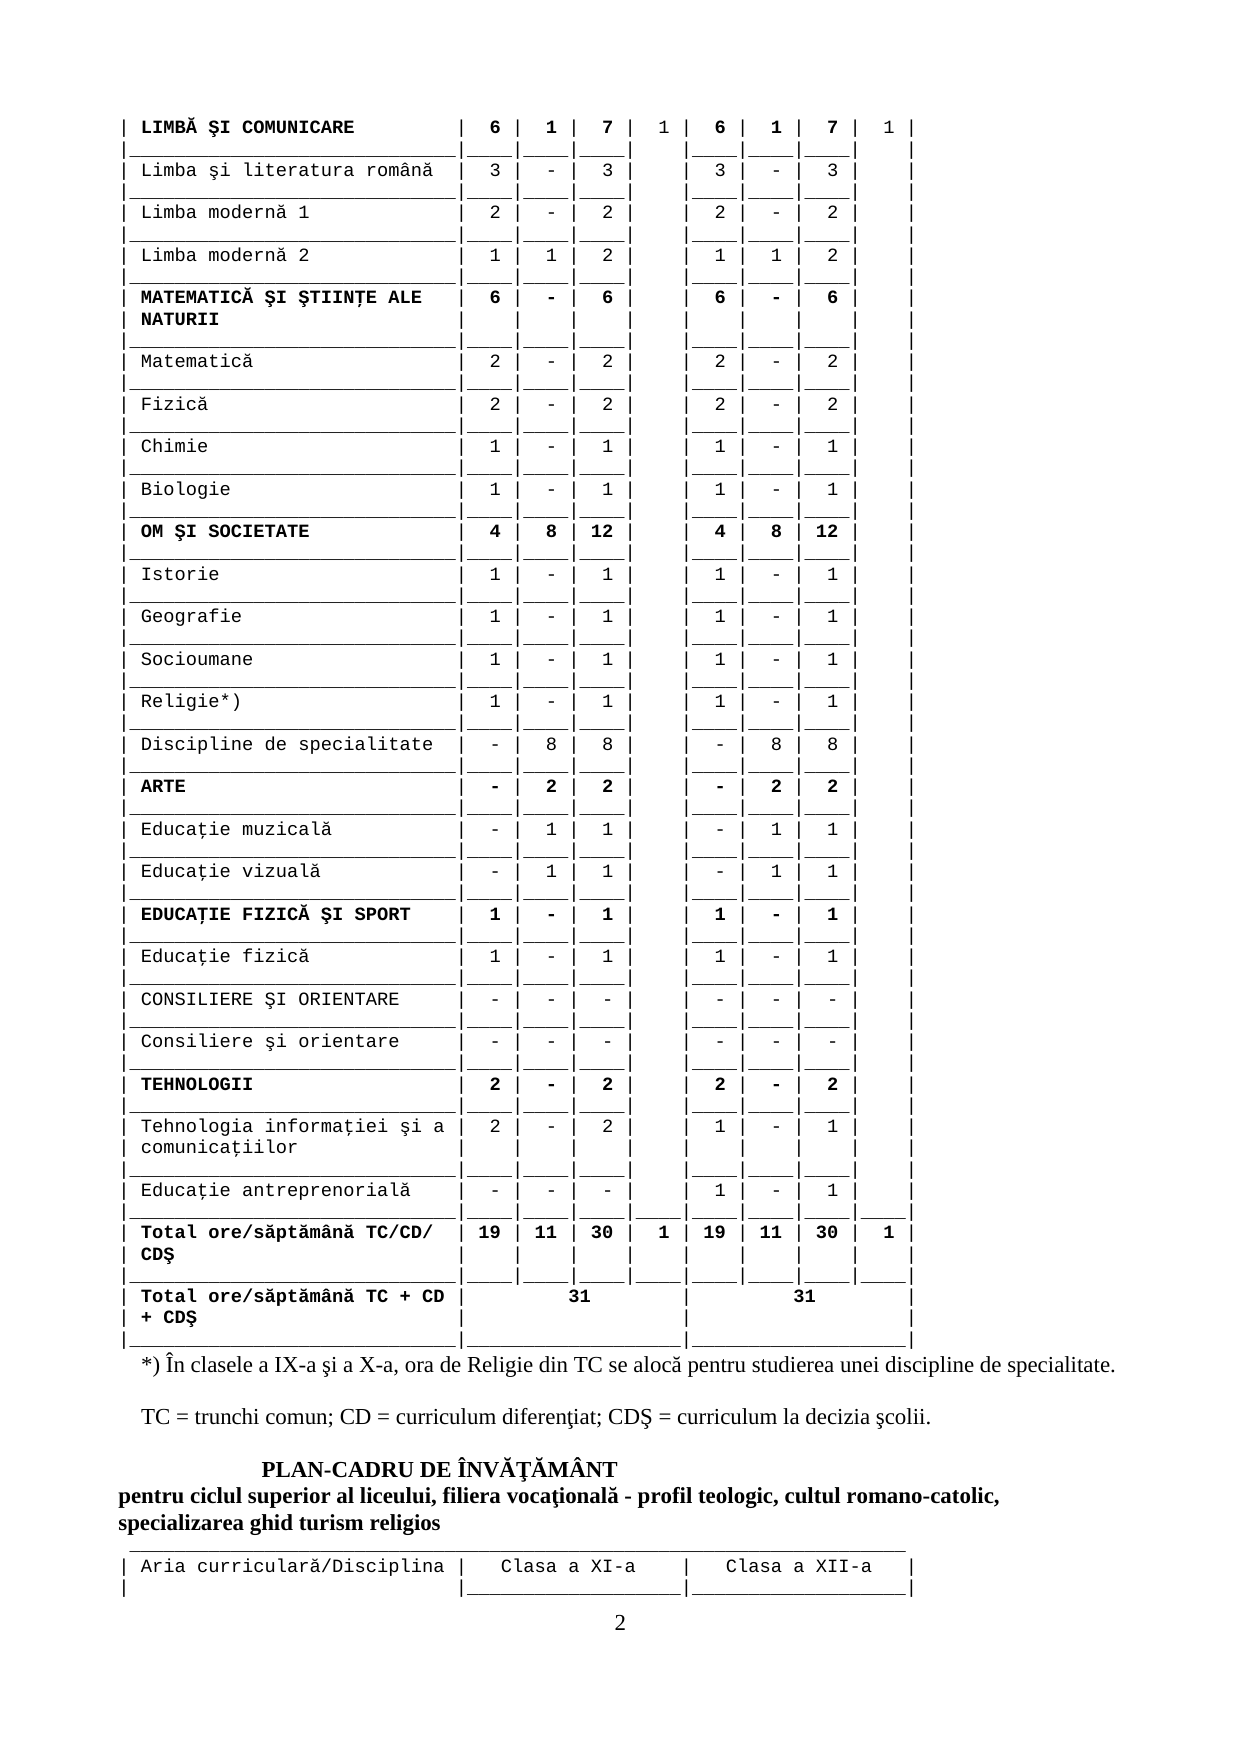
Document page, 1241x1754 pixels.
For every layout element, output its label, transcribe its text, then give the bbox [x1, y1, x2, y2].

text | Socioumane | 1 | - | 1 | | 1 | - | 1 | | [118, 649, 1122, 671]
text |_____________________________|____|____|____| |____|____|____| | [118, 926, 1122, 947]
text | Limba modernă 1 | 2 | - | 2 | | 2 | - | 2 | | [118, 203, 1122, 224]
text |_____________________________|____|____|____| |____|____|____| | [118, 1011, 1122, 1032]
text | Geografie | 1 | - | 1 | | 1 | - | 1 | | [118, 607, 1122, 628]
text |_____________________________|____|____|____| |____|____|____| | [118, 543, 1122, 564]
text |_____________________________|____|____|____|____|____|____|____|____| [118, 1202, 1122, 1223]
text | Educaţie vizuală | - | 1 | 1 | | - | 1 | 1 | | [118, 862, 1122, 883]
text | |___________________|___________________| [118, 1578, 1122, 1599]
text |_____________________________|____|____|____| |____|____|____| | [118, 224, 1122, 246]
text | Total ore/săptămână TC/CD/ | 19 | 11 | 30 | 1 | 19 | 11 | 30 | 1 | [118, 1223, 1122, 1244]
text | LIMBĂ ŞI COMUNICARE | 6 | 1 | 7 | 1 | 6 | 1 | 7 | 1 | [118, 118, 1122, 139]
text |_____________________________|____|____|____| |____|____|____| | [118, 756, 1122, 777]
text PLAN-CADRU DE ÎNVĂŢĂMÂNT [118, 1456, 1122, 1482]
text | Religie*) | 1 | - | 1 | | 1 | - | 1 | | [118, 692, 1122, 713]
text | NATURII | | | | | | | | | [118, 309, 1122, 331]
text | ARTE | - | 2 | 2 | | - | 2 | 2 | | [118, 777, 1122, 798]
text |_____________________________|____|____|____| |____|____|____| | [118, 139, 1122, 161]
text | OM ŞI SOCIETATE | 4 | 8 | 12 | | 4 | 8 | 12 | | [118, 522, 1122, 543]
text | Biologie | 1 | - | 1 | | 1 | - | 1 | | [118, 479, 1122, 501]
text |_____________________________|____|____|____| |____|____|____| | [118, 1053, 1122, 1074]
text |_____________________________|____|____|____| |____|____|____| | [118, 798, 1122, 819]
text | CDŞ | | | | | | | | | [118, 1244, 1122, 1266]
text |_____________________________|____|____|____| |____|____|____| | [118, 373, 1122, 394]
text pentru ciclul superior al liceului, filiera vocaţională - profil teologic, cultul romano-catolic, specializarea ghid turism religios [118, 1482, 1122, 1535]
text | Aria curriculară/Disciplina | Clasa a XI-a | Clasa a XII-a | [118, 1556, 1122, 1578]
text | Matematică | 2 | - | 2 | | 2 | - | 2 | | [118, 352, 1122, 373]
text | CONSILIERE ŞI ORIENTARE | - | - | - | | - | - | - | | [118, 989, 1122, 1011]
text |_____________________________|____|____|____| |____|____|____| | [118, 713, 1122, 734]
text TC = trunchi comun; CD = curriculum diferenţiat; CDŞ = curriculum la decizia şcolii. [118, 1403, 1122, 1430]
text | Discipline de specialitate | - | 8 | 8 | | - | 8 | 8 | | [118, 734, 1122, 756]
text | Chimie | 1 | - | 1 | | 1 | - | 1 | | [118, 437, 1122, 458]
text |_____________________________|____|____|____| |____|____|____| | [118, 841, 1122, 862]
text |_____________________________|____|____|____| |____|____|____| | [118, 628, 1122, 649]
text |_____________________________|___________________|___________________| [118, 1329, 1122, 1351]
text |_____________________________|____|____|____| |____|____|____| | [118, 501, 1122, 522]
text |_____________________________|____|____|____| |____|____|____| | [118, 182, 1122, 203]
text |_____________________________|____|____|____| |____|____|____| | [118, 331, 1122, 352]
text _____________________________________________________________________ [118, 1535, 1122, 1556]
text | EDUCAŢIE FIZICĂ ŞI SPORT | 1 | - | 1 | | 1 | - | 1 | | [118, 904, 1122, 926]
text | Educaţie muzicală | - | 1 | 1 | | - | 1 | 1 | | [118, 819, 1122, 841]
text | + CDŞ | | | [118, 1308, 1122, 1329]
text | MATEMATICĂ ŞI ŞTIINŢE ALE | 6 | - | 6 | | 6 | - | 6 | | [118, 288, 1122, 309]
text |_____________________________|____|____|____| |____|____|____| | [118, 416, 1122, 437]
text | Consiliere şi orientare | - | - | - | | - | - | - | | [118, 1032, 1122, 1053]
text |_____________________________|____|____|____| |____|____|____| | [118, 586, 1122, 607]
text | Educaţie fizică | 1 | - | 1 | | 1 | - | 1 | | [118, 947, 1122, 968]
text | Total ore/săptămână TC + CD | 31 | 31 | [118, 1287, 1122, 1308]
text | Educaţie antreprenorială | - | - | - | | 1 | - | 1 | | [118, 1181, 1122, 1202]
text | comunicaţiilor | | | | | | | | | [118, 1138, 1122, 1159]
text |_____________________________|____|____|____| |____|____|____| | [118, 1159, 1122, 1181]
text | Istorie | 1 | - | 1 | | 1 | - | 1 | | [118, 564, 1122, 586]
text | Limba şi literatura română | 3 | - | 3 | | 3 | - | 3 | | [118, 161, 1122, 182]
text |_____________________________|____|____|____| |____|____|____| | [118, 1096, 1122, 1117]
text *) În clasele a IX-a şi a X-a, ora de Religie din TC se alocă pentru studierea unei discipline de specialitate. [118, 1351, 1122, 1377]
text |_____________________________|____|____|____| |____|____|____| | [118, 968, 1122, 989]
text |_____________________________|____|____|____| |____|____|____| | [118, 267, 1122, 288]
text | TEHNOLOGII | 2 | - | 2 | | 2 | - | 2 | | [118, 1074, 1122, 1096]
text | Fizică | 2 | - | 2 | | 2 | - | 2 | | [118, 394, 1122, 416]
text |_____________________________|____|____|____| |____|____|____| | [118, 671, 1122, 692]
text |_____________________________|____|____|____| |____|____|____| | [118, 458, 1122, 479]
text |_____________________________|____|____|____| |____|____|____| | [118, 883, 1122, 904]
text |_____________________________|____|____|____|____|____|____|____|____| [118, 1266, 1122, 1287]
text | Limba modernă 2 | 1 | 1 | 2 | | 1 | 1 | 2 | | [118, 246, 1122, 267]
text | Tehnologia informaţiei şi a | 2 | - | 2 | | 1 | - | 1 | | [118, 1117, 1122, 1138]
